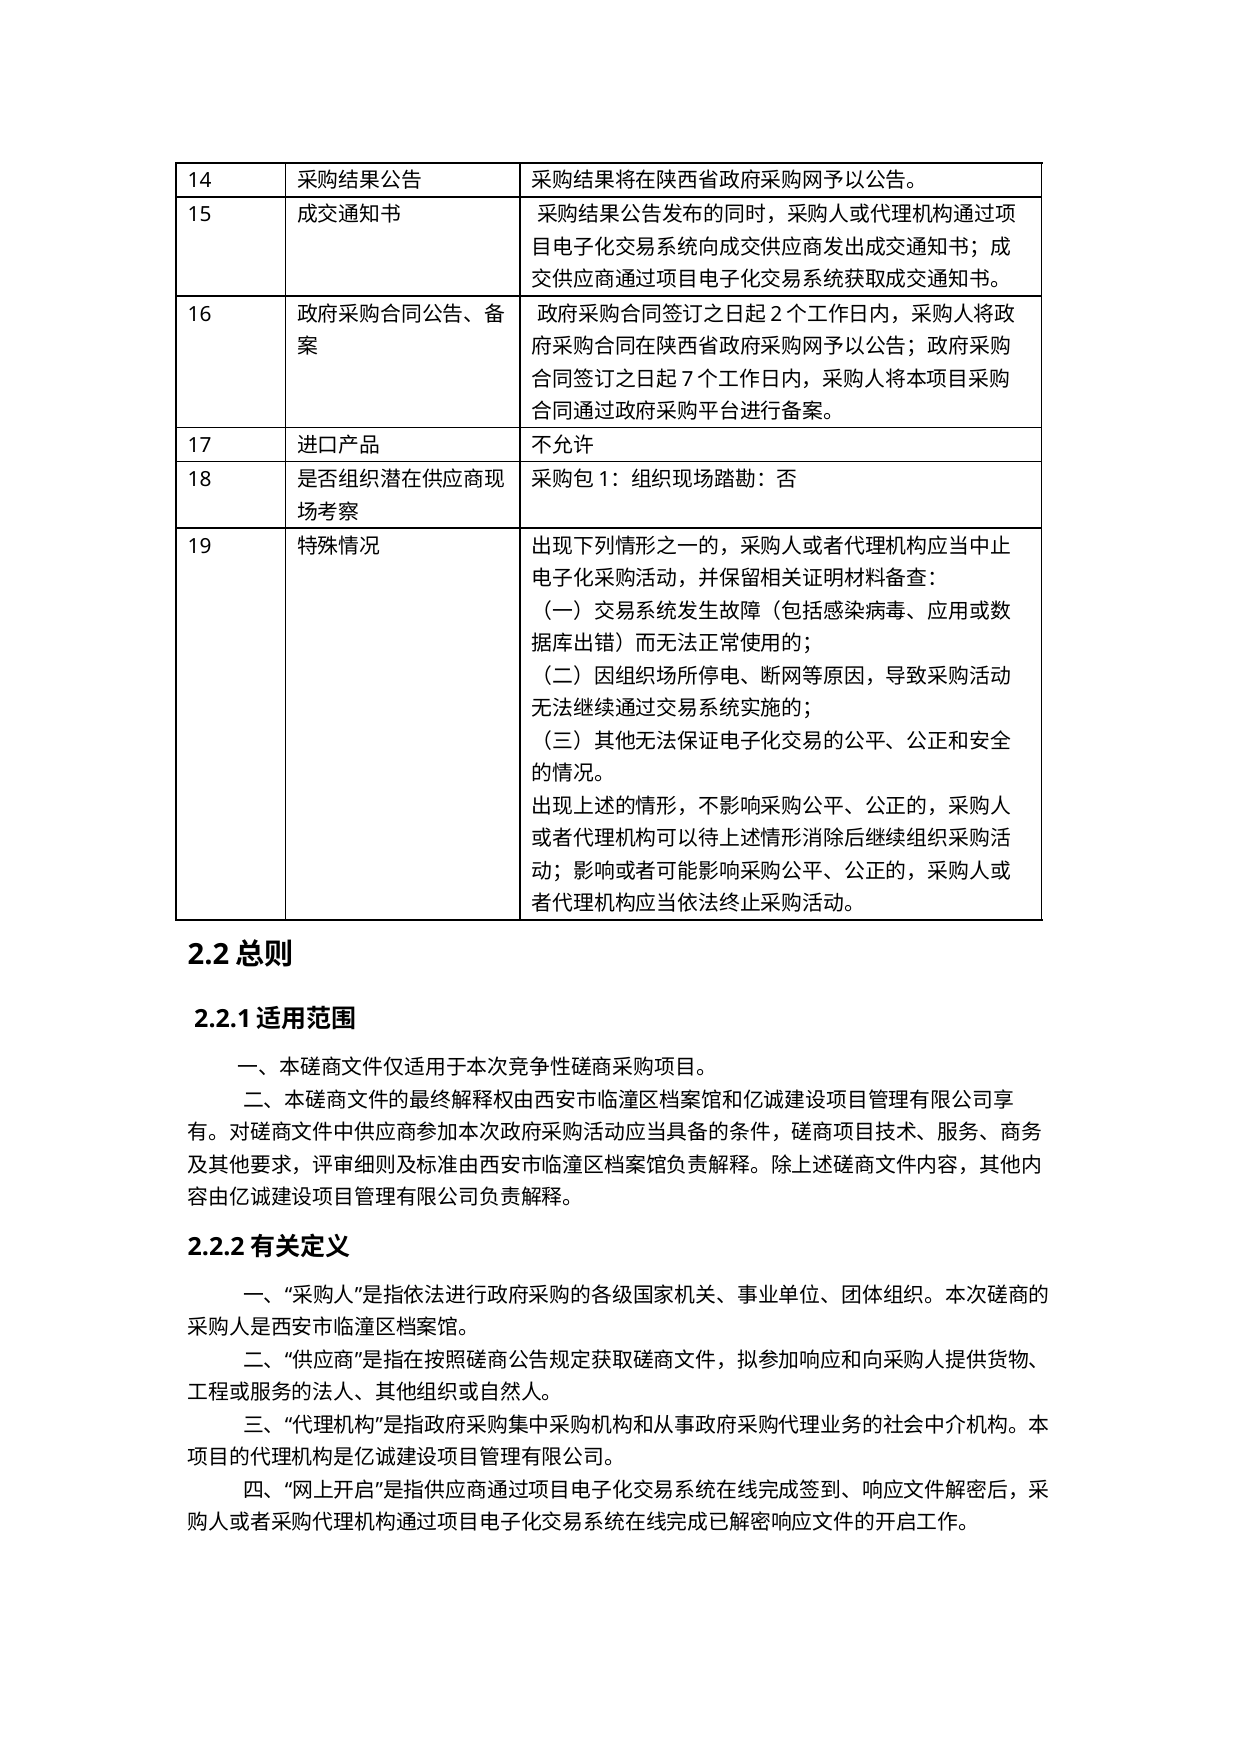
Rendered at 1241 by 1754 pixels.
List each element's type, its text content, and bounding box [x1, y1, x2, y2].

table_cell 采购结果将在陕西省政府采购网予以公告。 [521, 164, 1041, 196]
text 二、“供应商”是指在按照磋商公告规定获取磋商文件，拟参加响应和向采购人提供货物、工程或服务的法人、其他组织或自然人。 [187, 1343, 1053, 1408]
table_cell 19 [177, 529, 285, 919]
table_cell 特殊情况 [286, 529, 519, 919]
text 一、“采购人”是指依法进行政府采购的各级国家机关、事业单位、团体组织。本次磋商的采购人是西安市临潼区档案馆。 [187, 1278, 1053, 1343]
text 2.2总则 [187, 920, 1053, 985]
text 2.2.1适用范围 [187, 985, 1053, 1050]
text 三、“代理机构”是指政府采购集中采购机构和从事政府采购代理业务的社会中介机构。本项目的代理机构是亿诚建设项目管理有限公司。 [187, 1408, 1053, 1473]
table_cell 成交通知书 [286, 198, 519, 295]
table_cell 进口产品 [286, 428, 519, 461]
text 一、本磋商文件仅适用于本次竞争性磋商采购项目。 [187, 1050, 1053, 1083]
table_cell 采购包1：组织现场踏勘：否 [521, 462, 1041, 527]
text 2.2.2有关定义 [187, 1213, 1053, 1278]
table_cell 18 [177, 462, 285, 527]
table_cell 15 [177, 198, 285, 295]
table_cell 出现下列情形之一的，采购人或者代理机构应当中止电子化采购活动，并保留相关证明材料备查： （一）交易系统发生故障（包括感染病毒、应用或数据库出错）而无法正常使用的； （二）因组织场所停电、断网等原因，导致采购活动无法继续通过交易系统实施的； （三）其他无法保证电子化交易的公平、公正和安全的情况。 出现上述的情形，不影响采购公平、公正的，采购人或者代理机构可以待上述情形消除后继续组织采购活动；影响或者可能影响采购公平、公正的，采购人或者代理机构应当依法终止采购活动。 [521, 529, 1041, 919]
table_cell 是否组织潜在供应商现场考察 [286, 462, 519, 527]
text 四、“网上开启”是指供应商通过项目电子化交易系统在线完成签到、响应文件解密后，采购人或者采购代理机构通过项目电子化交易系统在线完成已解密响应文件的开启工作。 [187, 1473, 1053, 1538]
table_cell 采购结果公告 [286, 164, 519, 196]
table_cell 政府采购合同签订之日起2个工作日内，采购人将政府采购合同在陕西省政府采购网予以公告；政府采购合同签订之日起7个工作日内，采购人将本项目采购合同通过政府采购平台进行备案。 [521, 297, 1041, 427]
table_cell 政府采购合同公告、备案 [286, 297, 519, 427]
table_cell 不允许 [521, 428, 1041, 461]
table_cell 采购结果公告发布的同时，采购人或代理机构通过项目电子化交易系统向成交供应商发出成交通知书；成交供应商通过项目电子化交易系统获取成交通知书。 [521, 198, 1041, 295]
table_cell 17 [177, 428, 285, 461]
text 二、本磋商文件的最终解释权由西安市临潼区档案馆和亿诚建设项目管理有限公司享有。对磋商文件中供应商参加本次政府采购活动应当具备的条件，磋商项目技术、服务、商务及其他要求，评审细则及标准由西安市临潼区档案馆负责解释。除上述磋商文件内容，其他内容由亿诚建设项目管理有限公司负责解释。 [187, 1083, 1053, 1213]
table_cell 14 [177, 164, 285, 196]
table_cell 16 [177, 297, 285, 427]
